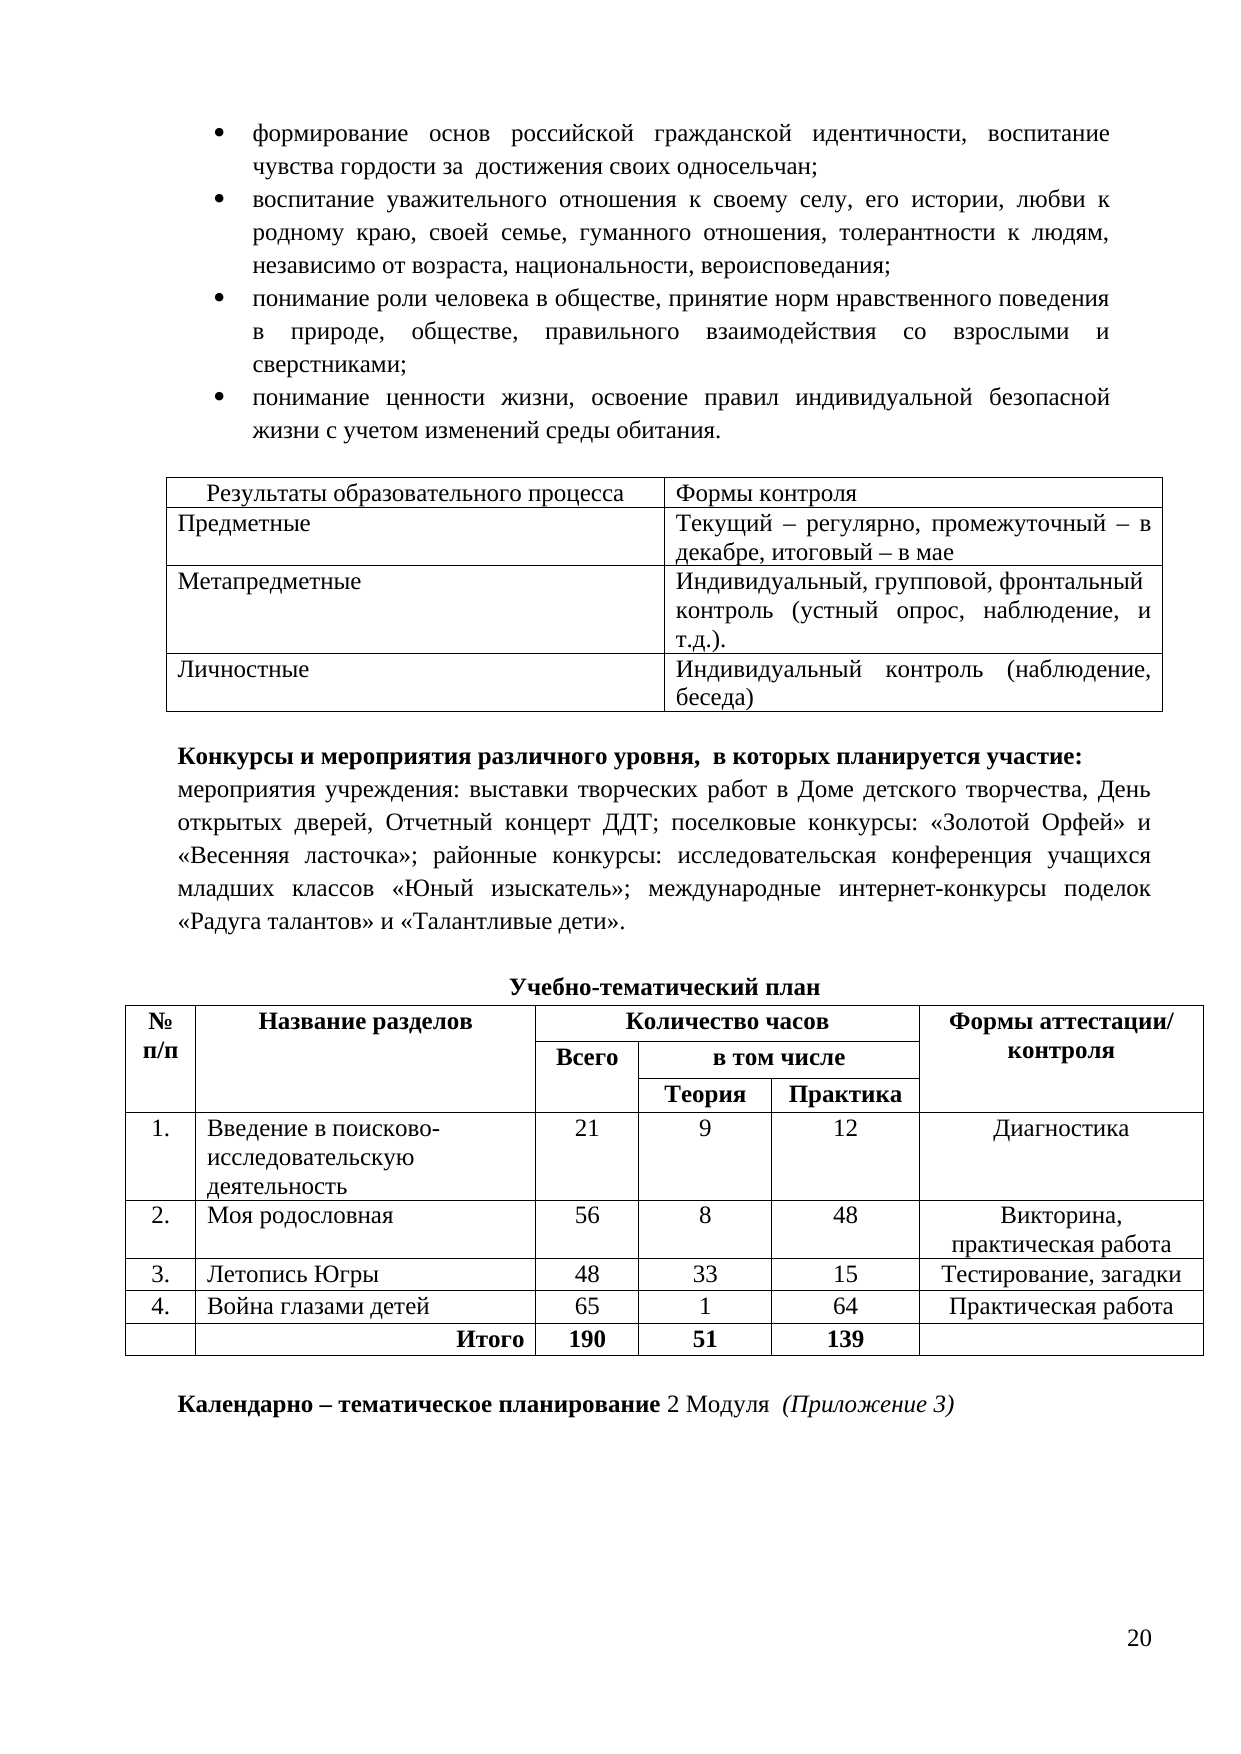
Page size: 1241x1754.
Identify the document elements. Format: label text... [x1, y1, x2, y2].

table_cell 1. [126, 1113, 195, 1199]
table_cell 51 [639, 1324, 771, 1355]
table_cell Индивидуальный контроль (наблюдение, беседа) [665, 654, 1162, 711]
text Конкурсы и мероприятия различного уровня, в которых планируется участие: [177, 741, 1152, 770]
list понимание ценности жизни, освоение правил индивидуальной безопасной жизни с учетом изменений среды обитания. [215, 382, 1110, 444]
table_cell 139 [772, 1324, 919, 1355]
table_cell 48 [772, 1201, 919, 1258]
table_cell 9 [639, 1113, 771, 1199]
table_cell Диагностика [920, 1113, 1203, 1199]
table_cell 48 [536, 1259, 638, 1290]
table_cell 4. [126, 1291, 195, 1323]
table_cell 33 [639, 1259, 771, 1290]
table_header Результаты образовательного процесса [167, 478, 664, 507]
table_cell Метапредметные [167, 566, 664, 653]
table_header Формы аттестации/ контроля [920, 1006, 1203, 1112]
table_header № п/п [126, 1006, 195, 1112]
table_cell Викторина, практическая работа [920, 1201, 1203, 1258]
table_cell 1 [639, 1291, 771, 1323]
table_cell 64 [772, 1291, 919, 1323]
table_cell Практическая работа [920, 1291, 1203, 1323]
table_cell 190 [536, 1324, 638, 1355]
table_cell 15 [772, 1259, 919, 1290]
text мероприятия учреждения: выставки творческих работ в Доме детского творчества, День открытых дверей, Отчетный концерт ДДТ; поселковые конкурсы: «Золотой Орфей» и «Весенняя ласточка»; районные конкурсы: исследовательская конференция учащихся младших классов «Юный изыскатель»; международные интернет-конкурсы поделок «Радуга талантов» и «Талантливые дети». [177, 774, 1152, 935]
table_cell Индивидуальный, групповой, фронтальный контроль (устный опрос, наблюдение, и т.д.). [665, 566, 1162, 653]
table_cell в том числе [639, 1042, 919, 1078]
table_cell Введение в поисково-исследовательскую деятельность [196, 1113, 535, 1199]
table_cell 12 [772, 1113, 919, 1199]
table_cell Теория [639, 1079, 771, 1112]
table_cell Итого [196, 1324, 535, 1355]
table_cell 21 [536, 1113, 638, 1199]
table_cell Предметные [167, 508, 664, 565]
table_cell Летопись Югры [196, 1259, 535, 1290]
table_cell 56 [536, 1201, 638, 1258]
table_cell 8 [639, 1201, 771, 1258]
text Учебно-тематический план [177, 972, 1152, 1001]
table_cell 65 [536, 1291, 638, 1323]
table_cell Моя родословная [196, 1201, 535, 1258]
table_cell [920, 1324, 1203, 1355]
table_cell Практика [772, 1079, 919, 1112]
table_cell [126, 1324, 195, 1355]
table_header Количество часов [536, 1006, 919, 1041]
table_cell Тестирование, загадки [920, 1259, 1203, 1290]
table_cell Текущий – регулярно, промежуточный – в декабре, итоговый – в мае [665, 508, 1162, 565]
list формирование основ российской гражданской идентичности, воспитание чувства гордости за достижения своих односельчан; [215, 118, 1110, 180]
table_cell Личностные [167, 654, 664, 711]
list воспитание уважительного отношения к своему селу, его истории, любви к родному краю, своей семье, гуманного отношения, толерантности к людям, независимо от возраста, национальности, вероисповедания; [215, 184, 1110, 279]
table_cell Всего [536, 1042, 638, 1112]
table_header Формы контроля [665, 478, 1162, 507]
list понимание роли человека в обществе, принятие норм нравственного поведения в природе, обществе, правильного взаимодействия со взрослыми и сверстниками; [215, 283, 1110, 378]
table_cell 3. [126, 1259, 195, 1290]
table_cell Война глазами детей [196, 1291, 535, 1323]
text Календарно – тематическое планирование 2 Модуля (Приложение 3) [177, 1389, 1152, 1418]
table_header Название разделов [196, 1006, 535, 1112]
table_cell 2. [126, 1201, 195, 1258]
